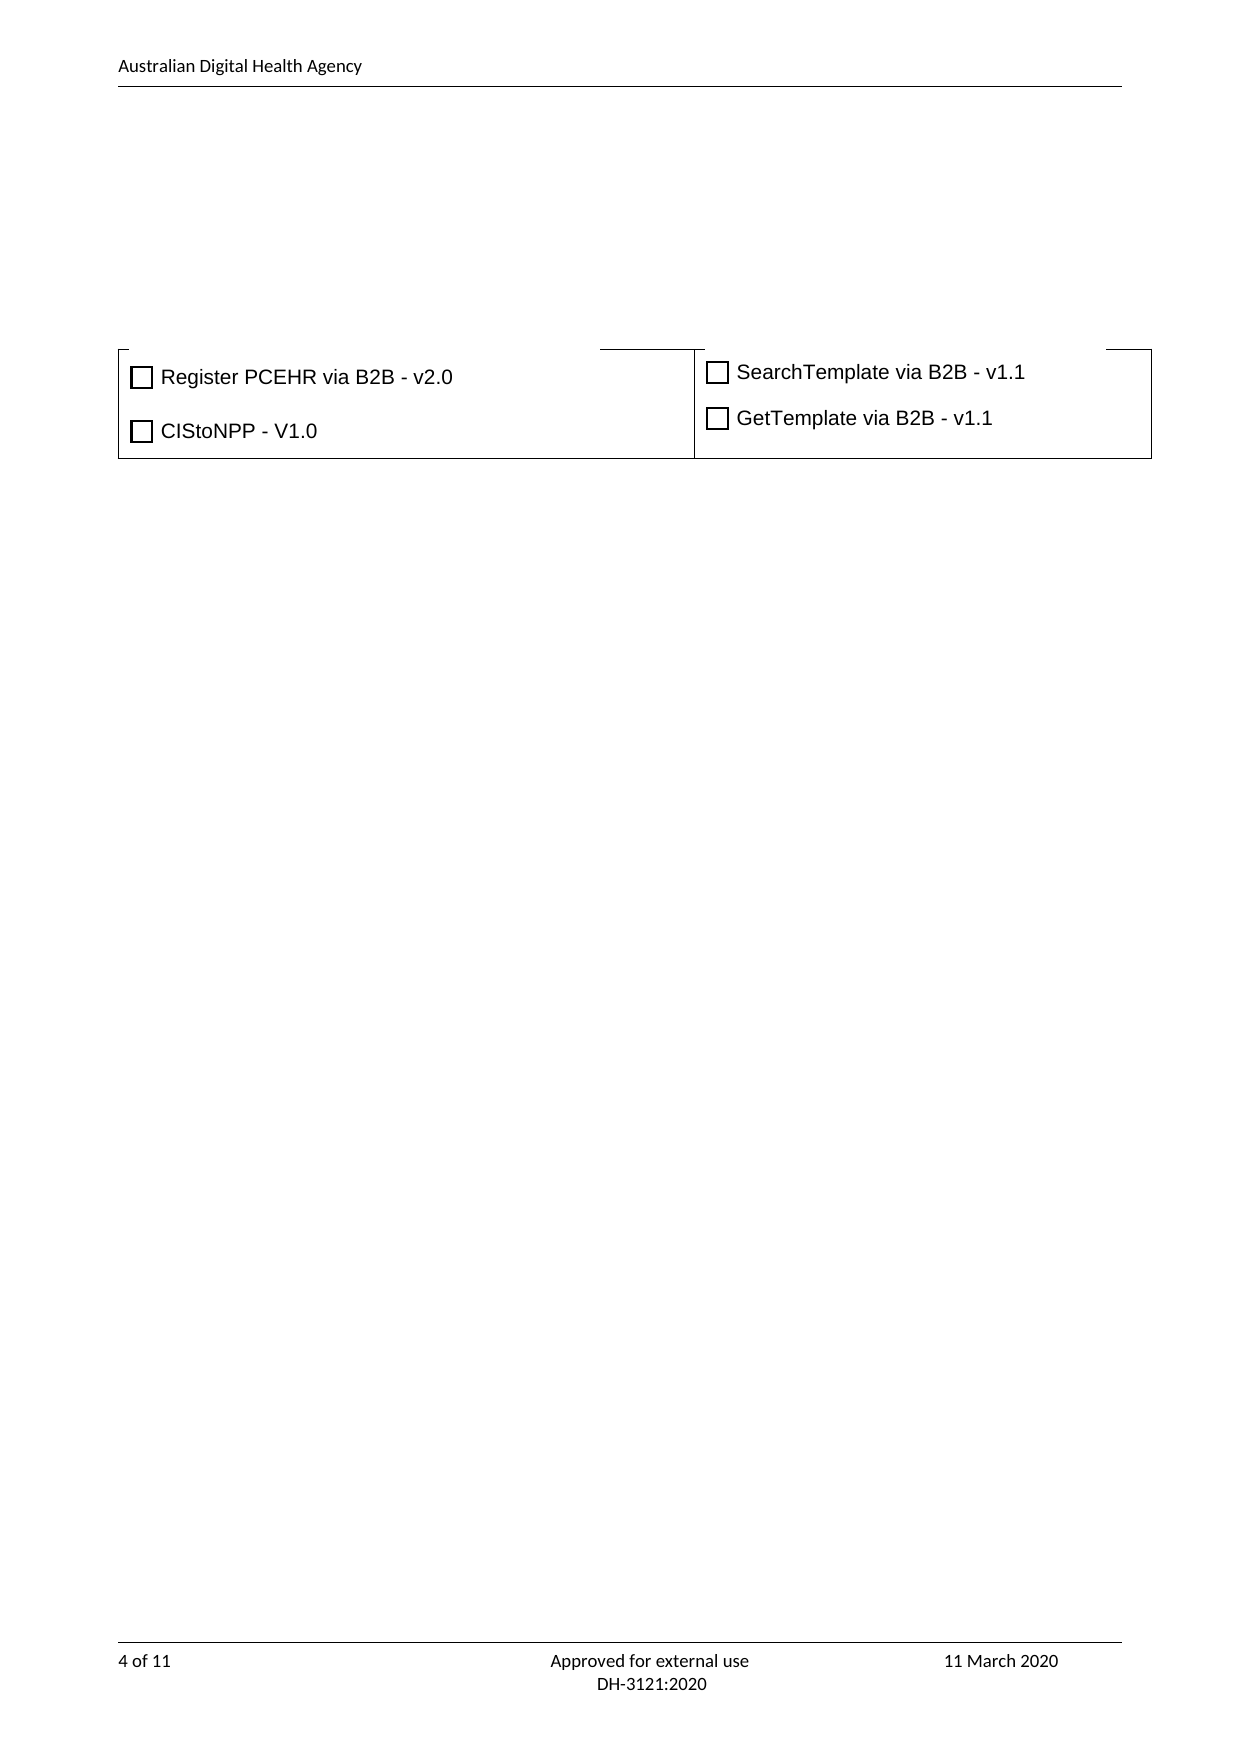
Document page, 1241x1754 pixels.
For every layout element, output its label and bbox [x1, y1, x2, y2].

table_cell [119, 350, 129, 457]
table_cell [695, 350, 1151, 457]
table_cell [600, 350, 694, 457]
